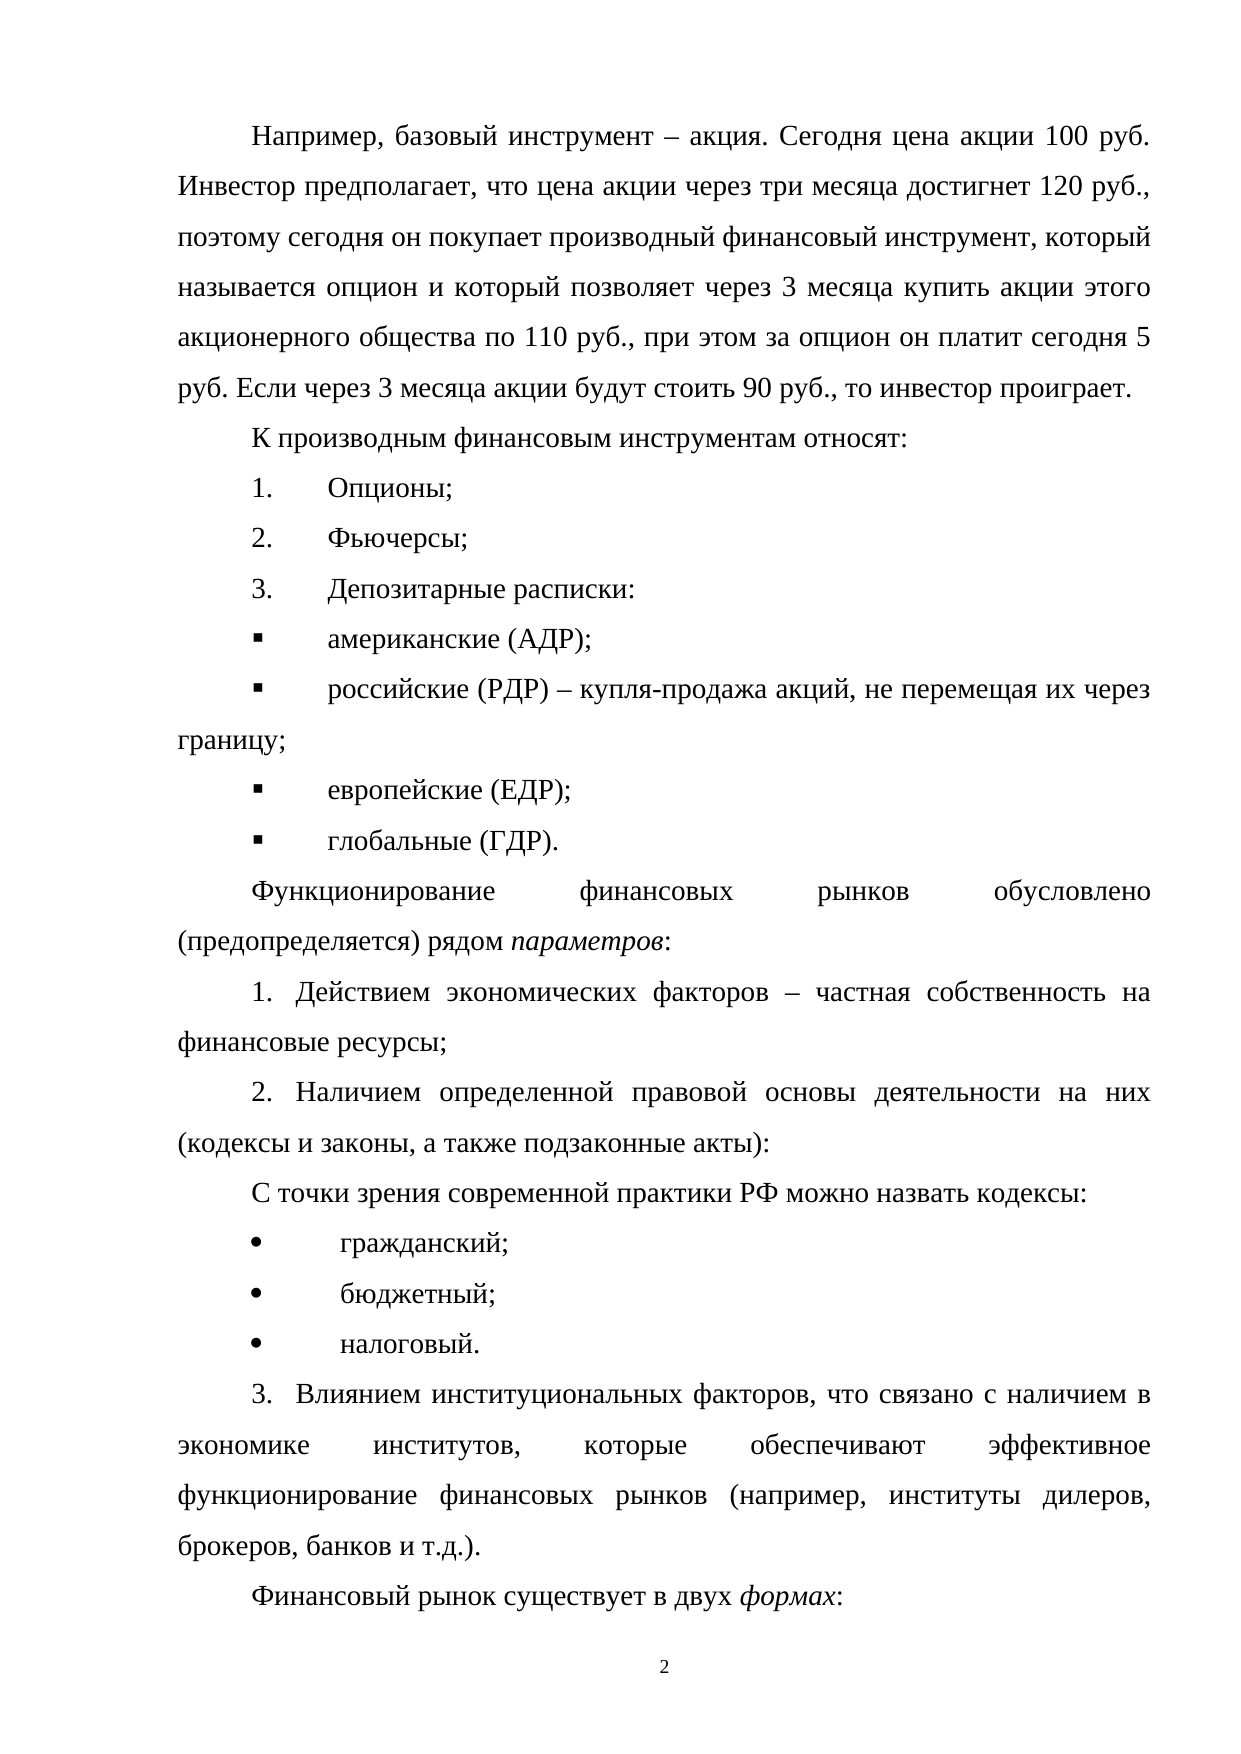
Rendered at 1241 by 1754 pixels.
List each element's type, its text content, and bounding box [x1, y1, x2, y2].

list американские (АДР); [177, 621, 1152, 655]
text Например, базовый инструмент – акция. Сегодня цена акции 100 руб. Инвестор предполагает, что цена акции через три месяца достигнет 120 руб., поэтому сегодня он покупает производный финансовый инструмент, который называется опцион и который позволяет через 3 месяца купить акции этого акционерного общества по 110 руб., при этом за опцион он платит сегодня 5 руб. Если через 3 месяца акции будут стоить 90 руб., то инвестор проиграет. [177, 118, 1152, 403]
text Финансовый рынок существует в двух формах: [177, 1578, 1152, 1611]
list Опционы; [177, 470, 1152, 504]
list Фьючерсы; [177, 521, 1152, 554]
list глобальные (ГДР). [177, 823, 1152, 856]
list Депозитарные расписки: [177, 571, 1152, 604]
list налоговый. [177, 1326, 1152, 1360]
list бюджетный; [177, 1276, 1152, 1309]
text С точки зрения современной практики РФ можно назвать кодексы: [177, 1175, 1152, 1209]
list российские (РДР) – купля-продажа акций, не перемещая их через границу; [177, 672, 1152, 756]
list европейские (ЕДР); [177, 772, 1152, 806]
text Функционирование финансовых рынков обусловлено (предопределяется) рядом параметров: [177, 873, 1152, 957]
text К производным финансовым инструментам относят: [177, 420, 1152, 453]
list Наличием определенной правовой основы деятельности на них (кодексы и законы, а также подзаконные акты): [177, 1074, 1152, 1158]
list гражданский; [177, 1225, 1152, 1259]
list Действием экономических факторов – частная собственность на финансовые ресурсы; [177, 974, 1152, 1058]
list Влиянием институциональных факторов, что связано с наличием в экономике институтов, которые обеспечивают эффективное функционирование финансовых рынков (например, институты дилеров, брокеров, банков и т.д.). [177, 1377, 1152, 1561]
